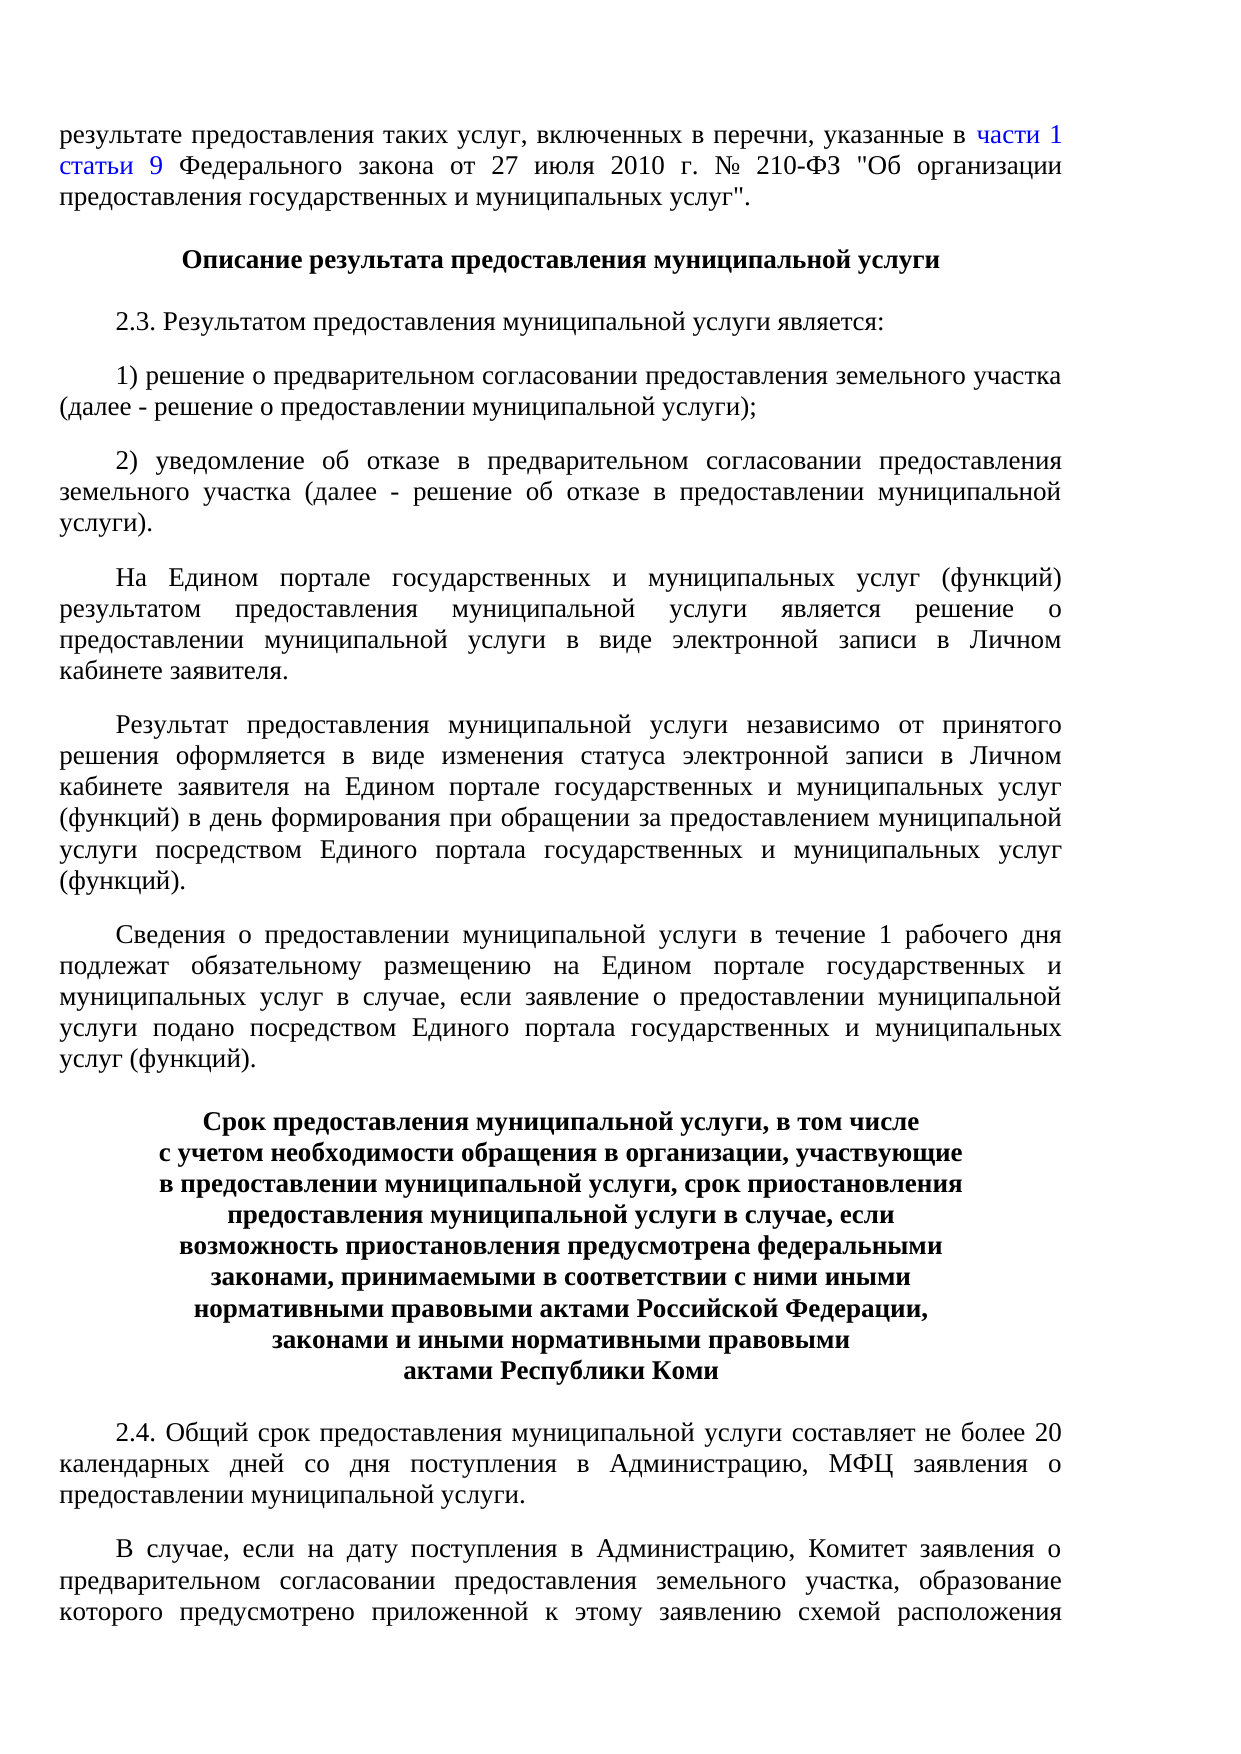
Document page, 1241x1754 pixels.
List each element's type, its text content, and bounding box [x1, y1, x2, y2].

title нормативными правовыми актами Российской Федерации, [59, 1292, 1063, 1323]
title актами Республики Коми [59, 1354, 1063, 1385]
text 2.3. Результатом предоставления муниципальной услуги является: [59, 305, 1063, 336]
text Сведения о предоставлении муниципальной услуги в течение 1 рабочего дня подлежат обязательному размещению на Едином портале государственных и муниципальных услуг в случае, если заявление о предоставлении муниципальной услуги подано посредством Единого портала государственных и муниципальных услуг (функций). [59, 918, 1063, 1074]
text 1) решение о предварительном согласовании предоставления земельного участка (далее - решение о предоставлении муниципальной услуги); [59, 359, 1063, 421]
title в предоставлении муниципальной услуги, срок приостановления [59, 1167, 1063, 1198]
title Описание результата предоставления муниципальной услуги [59, 243, 1063, 274]
title предоставления муниципальной услуги в случае, если [59, 1198, 1063, 1229]
text Результат предоставления муниципальной услуги независимо от принятого решения оформляется в виде изменения статуса электронной записи в Личном кабинете заявителя на Едином портале государственных и муниципальных услуг (функций) в день формирования при обращении за предоставлением муниципальной услуги посредством Единого портала государственных и муниципальных услуг (функций). [59, 708, 1063, 895]
title законами и иными нормативными правовыми [59, 1323, 1063, 1354]
text На Едином портале государственных и муниципальных услуг (функций) результатом предоставления муниципальной услуги является решение о предоставлении муниципальной услуги в виде электронной записи в Личном кабинете заявителя. [59, 561, 1063, 685]
title с учетом необходимости обращения в организации, участвующие [59, 1136, 1063, 1167]
title законами, принимаемыми в соответствии с ними иными [59, 1261, 1063, 1292]
title Срок предоставления муниципальной услуги, в том числе [59, 1105, 1063, 1136]
text 2.4. Общий срок предоставления муниципальной услуги составляет не более 20 календарных дней со дня поступления в Администрацию, МФЦ заявления о предоставлении муниципальной услуги. [59, 1416, 1063, 1510]
title возможность приостановления предусмотрена федеральными [59, 1229, 1063, 1261]
text 2) уведомление об отказе в предварительном согласовании предоставления земельного участка (далее - решение об отказе в предоставлении муниципальной услуги). [59, 444, 1063, 538]
